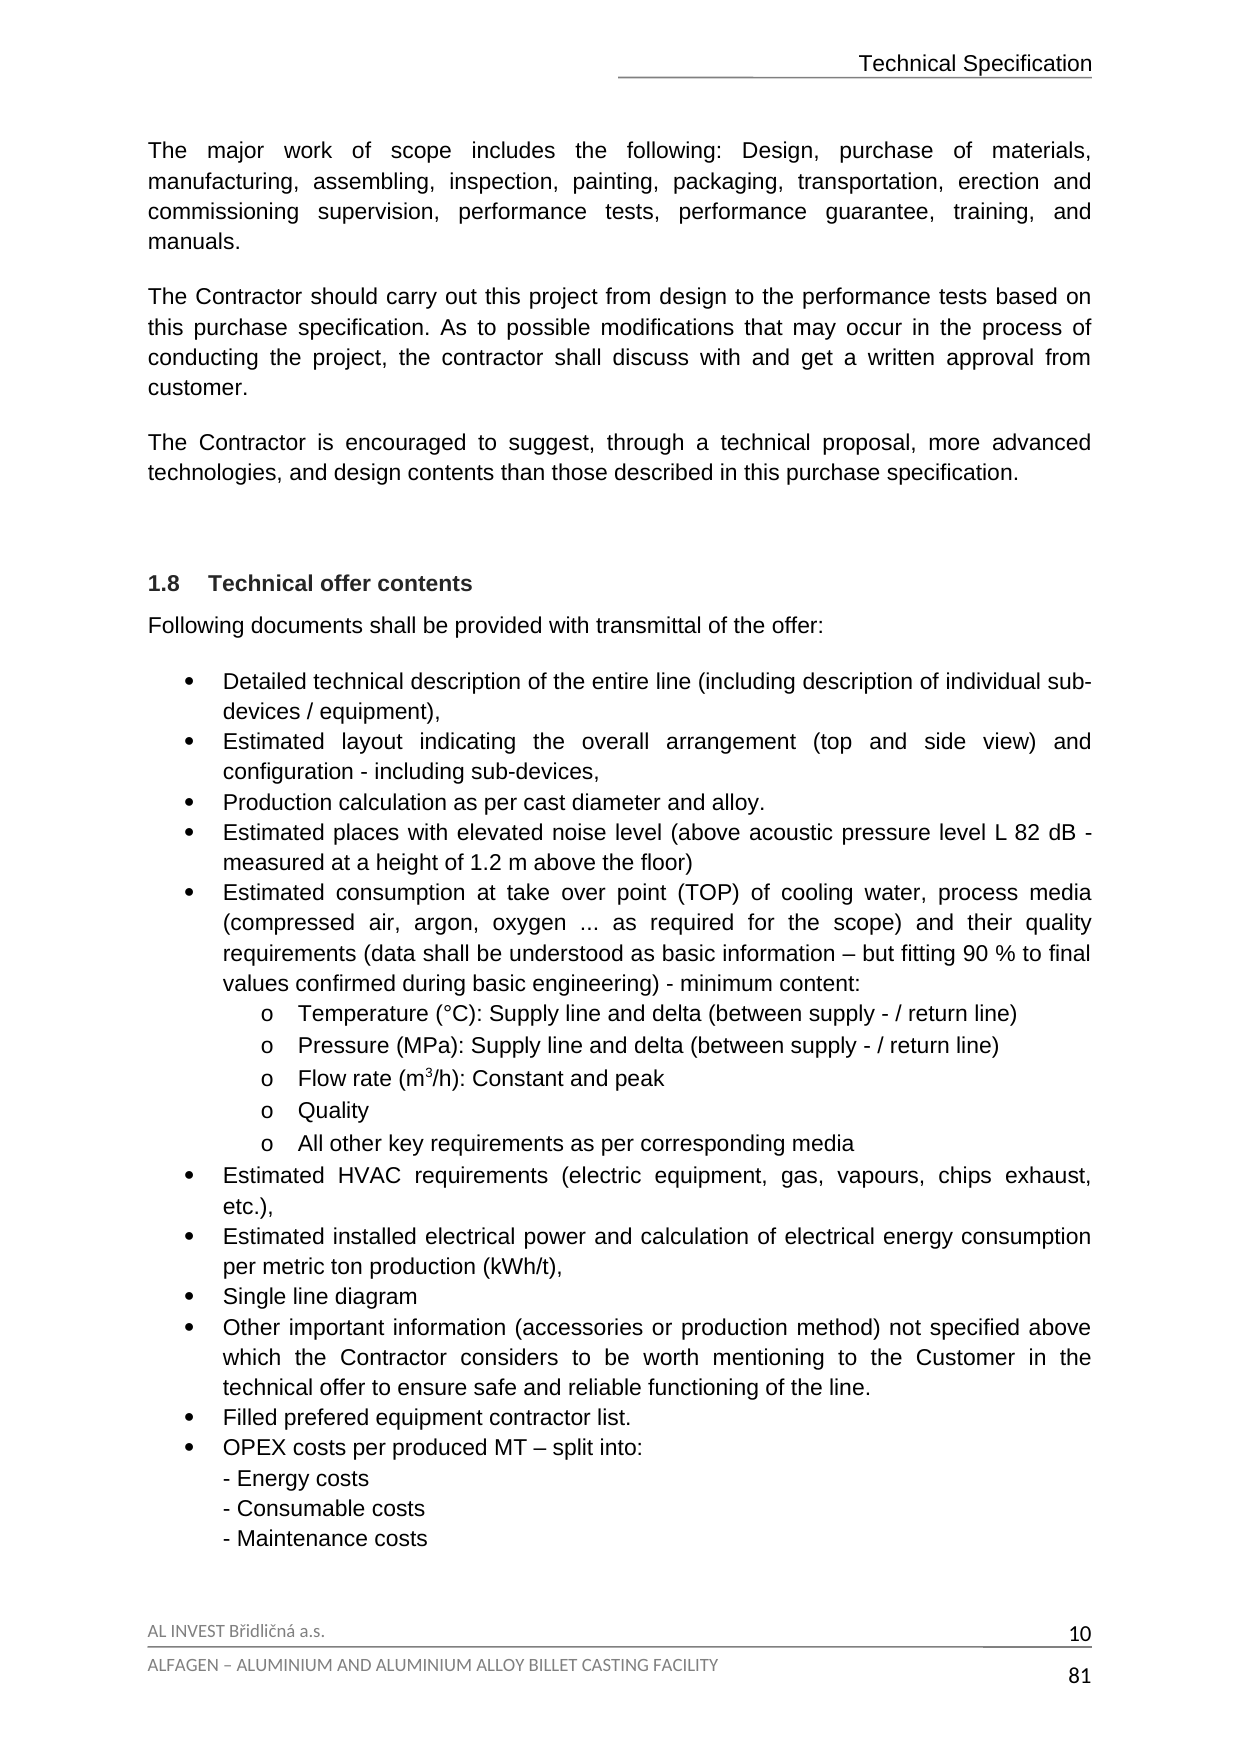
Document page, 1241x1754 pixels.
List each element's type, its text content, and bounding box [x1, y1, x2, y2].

text Following documents shall be provided with transmittal of the offer: [148, 612, 1092, 639]
list Estimated places with elevated noise level (above acoustic pressure level L 82 dB - measured at a height of 1.2 m above the floor) [185, 819, 1092, 875]
list Production calculation as per cast diameter and alloy. [185, 788, 1092, 815]
list Quality [260, 1097, 1092, 1126]
list Detailed technical description of the entire line (including description of individual sub-devices / equipment), [185, 668, 1092, 724]
text The major work of scope includes the following: Design, purchase of materials, manufacturing, assembling, inspection, painting, packaging, transportation, erection and commissioning supervision, performance tests, performance guarantee, training, and manuals. [148, 137, 1092, 254]
list Flow rate (m3/h): Constant and peak [260, 1065, 1092, 1093]
list Pressure (MPa): Supply line and delta (between supply - / return line) [260, 1032, 1092, 1061]
list Estimated HVAC requirements (electric equipment, gas, vapours, chips exhaust, etc.), [185, 1162, 1092, 1219]
text The Contractor is encouraged to suggest, through a technical proposal, more advanced technologies, and design contents than those described in this purchase specification. [148, 429, 1092, 486]
list Filled prefered equipment contractor list. [185, 1404, 1092, 1430]
list Single line diagram [185, 1283, 1092, 1309]
list Estimated consumption at take over point (TOP) of cooling water, process media (compressed air, argon, oxygen ... as required for the scope) and their quality requirements (data shall be understood as basic information – but fitting 90 % to final values confirmed during basic engineering) - minimum content: [185, 879, 1092, 996]
list Temperature (°C): Supply line and delta (between supply - / return line) [260, 1000, 1092, 1028]
list All other key requirements as per corresponding media [260, 1130, 1092, 1158]
list Other important information (accessories or production method) not specified above which the Contractor considers to be worth mentioning to the Customer in the technical offer to ensure safe and reliable functioning of the line. [185, 1313, 1092, 1400]
list Estimated installed electrical power and calculation of electrical energy consumption per metric ton production (kWh/t), [185, 1223, 1092, 1279]
text Technical offer contents [148, 570, 1092, 596]
list OPEX costs per produced MT – split into: - Energy costs - Consumable costs - Maintenance costs [185, 1434, 1092, 1551]
text The Contractor should carry out this project from design to the performance tests based on this purchase specification. As to possible modifications that may occur in the process of conducting the project, the contractor shall discuss with and get a written approval from customer. [148, 283, 1092, 400]
list Estimated layout indicating the overall arrangement (top and side view) and configuration - including sub-devices, [185, 728, 1092, 784]
